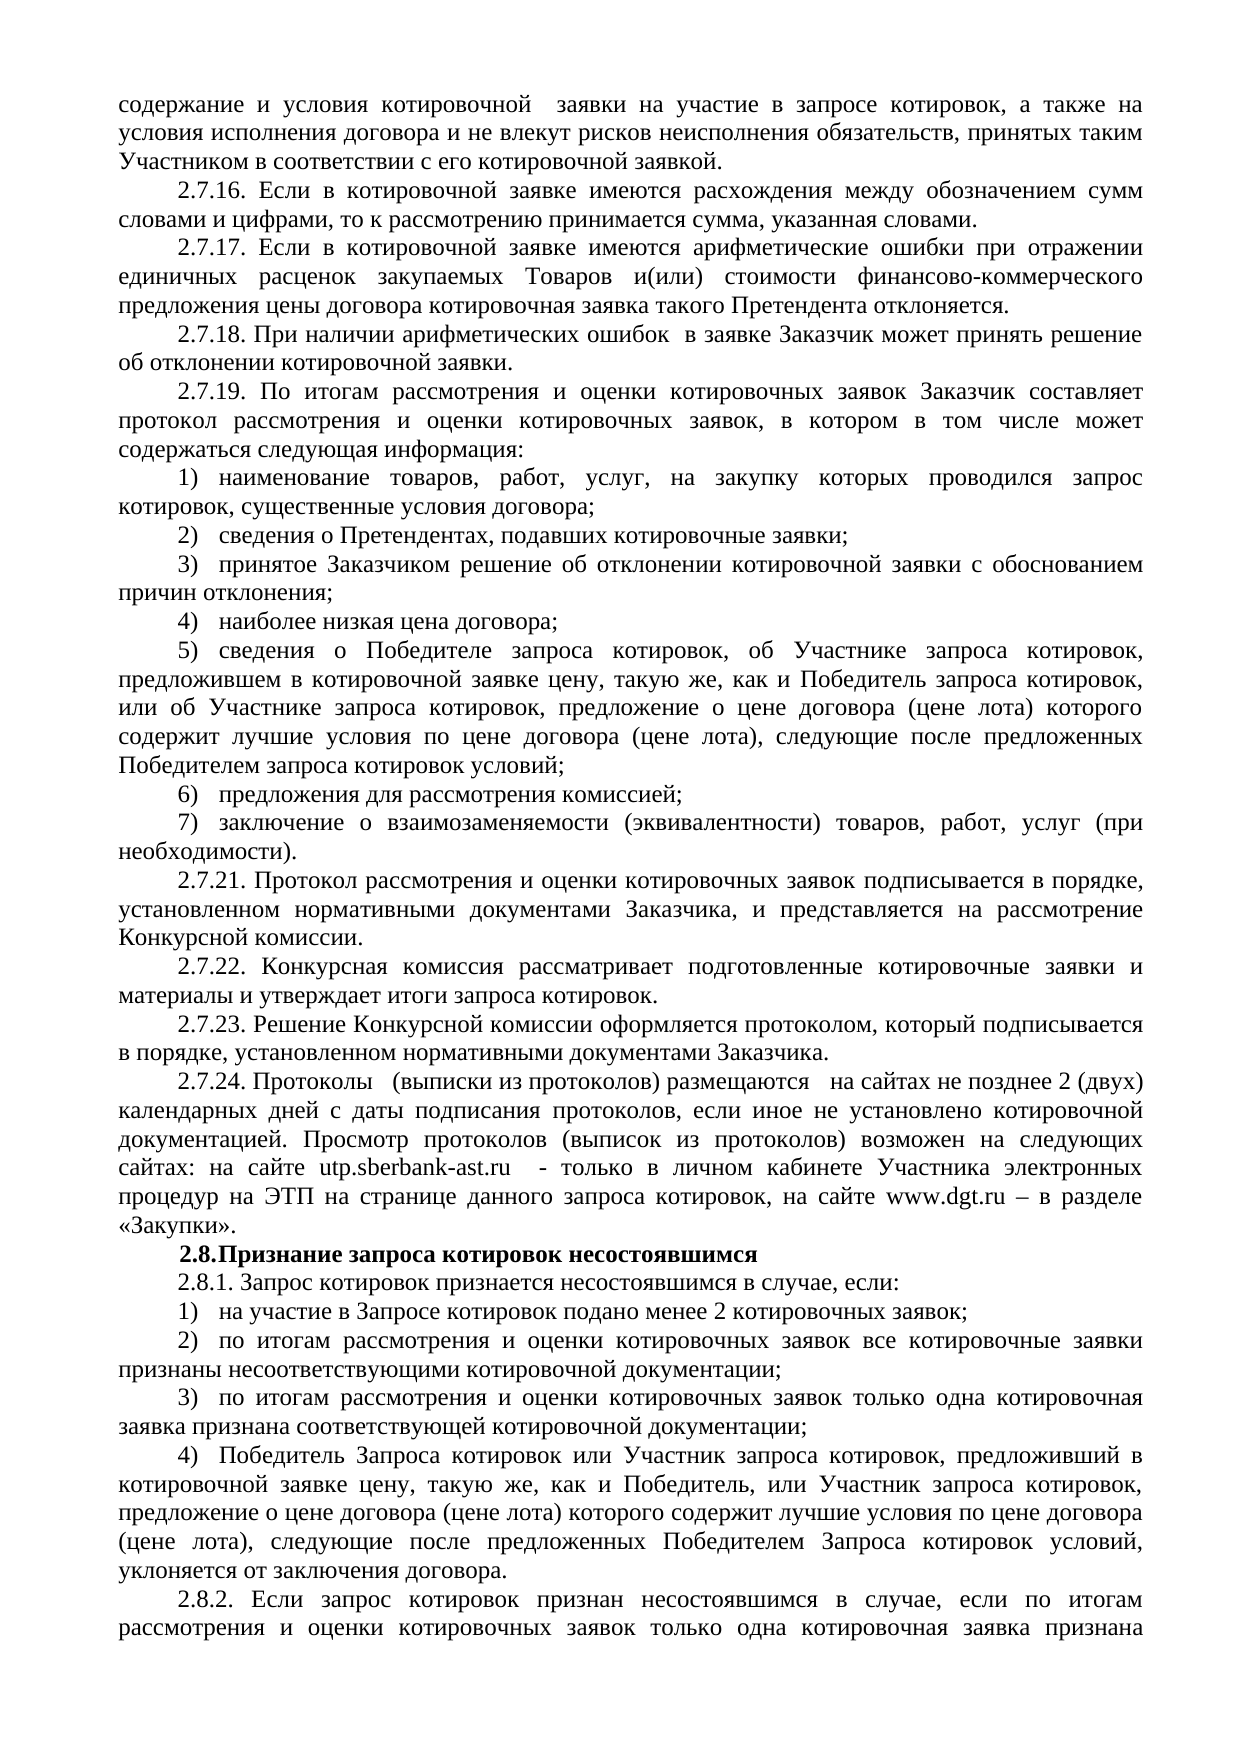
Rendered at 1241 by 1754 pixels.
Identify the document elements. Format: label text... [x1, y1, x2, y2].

list предложения для рассмотрения комиссией; [118, 779, 1144, 807]
list принятое Заказчиком решение об отклонении котировочной заявки с обоснованием причин отклонения; [118, 549, 1144, 606]
text 2.7.19. По итогам рассмотрения и оценки котировочных заявок Заказчик составляет протокол рассмотрения и оценки котировочных заявок, в котором в том числе может содержаться следующая информация: [118, 376, 1144, 462]
text 2.7.24. Протоколы (выписки из протоколов) размещаются на сайтах не позднее 2 (двух) календарных дней с даты подписания протоколов, если иное не установлено котировочной документацией. Просмотр протоколов (выписок из протоколов) возможен на следующих сайтах: на сайте utp.sberbank-ast.ru - только в личном кабинете Участника электронных процедур на ЭТП на странице данного запроса котировок, на сайте www.dgt.ru – в разделе «Закупки». [118, 1066, 1144, 1239]
text 2.7.16. Если в котировочной заявке имеются расхождения между обозначением сумм словами и цифрами, то к рассмотрению принимается сумма, указанная словами. [118, 175, 1144, 232]
text 2.7.17. Если в котировочной заявке имеются арифметические ошибки при отражении единичных расценок закупаемых Товаров и(или) стоимости финансово-коммерческого предложения цены договора котировочная заявка такого Претендента отклоняется. [118, 232, 1144, 319]
text 2.8.1. Запрос котировок признается несостоявшимся в случае, если: [118, 1267, 1144, 1296]
text 2.7.22. Конкурсная комиссия рассматривает подготовленные котировочные заявки и материалы и утверждает итоги запроса котировок. [118, 951, 1144, 1009]
list Победитель Запроса котировок или Участник запроса котировок, предложивший в котировочной заявке цену, такую же, как и Победитель, или Участник запроса котировок, предложение о цене договора (цене лота) которого содержит лучшие условия по цене договора (цене лота), следующие после предложенных Победителем Запроса котировок условий, уклоняется от заключения договора. [118, 1440, 1144, 1584]
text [118, 89, 1144, 175]
list сведения о Претендентах, подавших котировочные заявки; [118, 520, 1144, 549]
text 2.7.23. Решение Конкурсной комиссии оформляется протоколом, который подписывается в порядке, установленном нормативными документами Заказчика. [118, 1009, 1144, 1066]
list заключение о взаимозаменяемости (эквивалентности) товаров, работ, услуг (при необходимости). [118, 807, 1144, 865]
text 2.7.21. Протокол рассмотрения и оценки котировочных заявок подписывается в порядке, установленном нормативными документами Заказчика, и представляется на рассмотрение Конкурсной комиссии. [118, 865, 1144, 951]
list наиболее низкая цена договора; [118, 606, 1144, 635]
list на участие в Запросе котировок подано менее 2 котировочных заявок; [118, 1296, 1144, 1325]
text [118, 1584, 1144, 1641]
subtitle Признание запроса котировок несостоявшимся [179, 1239, 1144, 1267]
list по итогам рассмотрения и оценки котировочных заявок только одна котировочная заявка признана соответствующей котировочной документации; [118, 1382, 1144, 1440]
text 2.7.18. При наличии арифметических ошибок в заявке Заказчик может принять решение об отклонении котировочной заявки. [118, 319, 1144, 376]
list по итогам рассмотрения и оценки котировочных заявок все котировочные заявки признаны несоответствующими котировочной документации; [118, 1325, 1144, 1382]
list сведения о Победителе запроса котировок, об Участнике запроса котировок, предложившем в котировочной заявке цену, такую же, как и Победитель запроса котировок, или об Участнике запроса котировок, предложение о цене договора (цене лота) которого содержит лучшие условия по цене договора (цене лота), следующие после предложенных Победителем запроса котировок условий; [118, 635, 1144, 779]
list наименование товаров, работ, услуг, на закупку которых проводился запрос котировок, существенные условия договора; [118, 462, 1144, 520]
